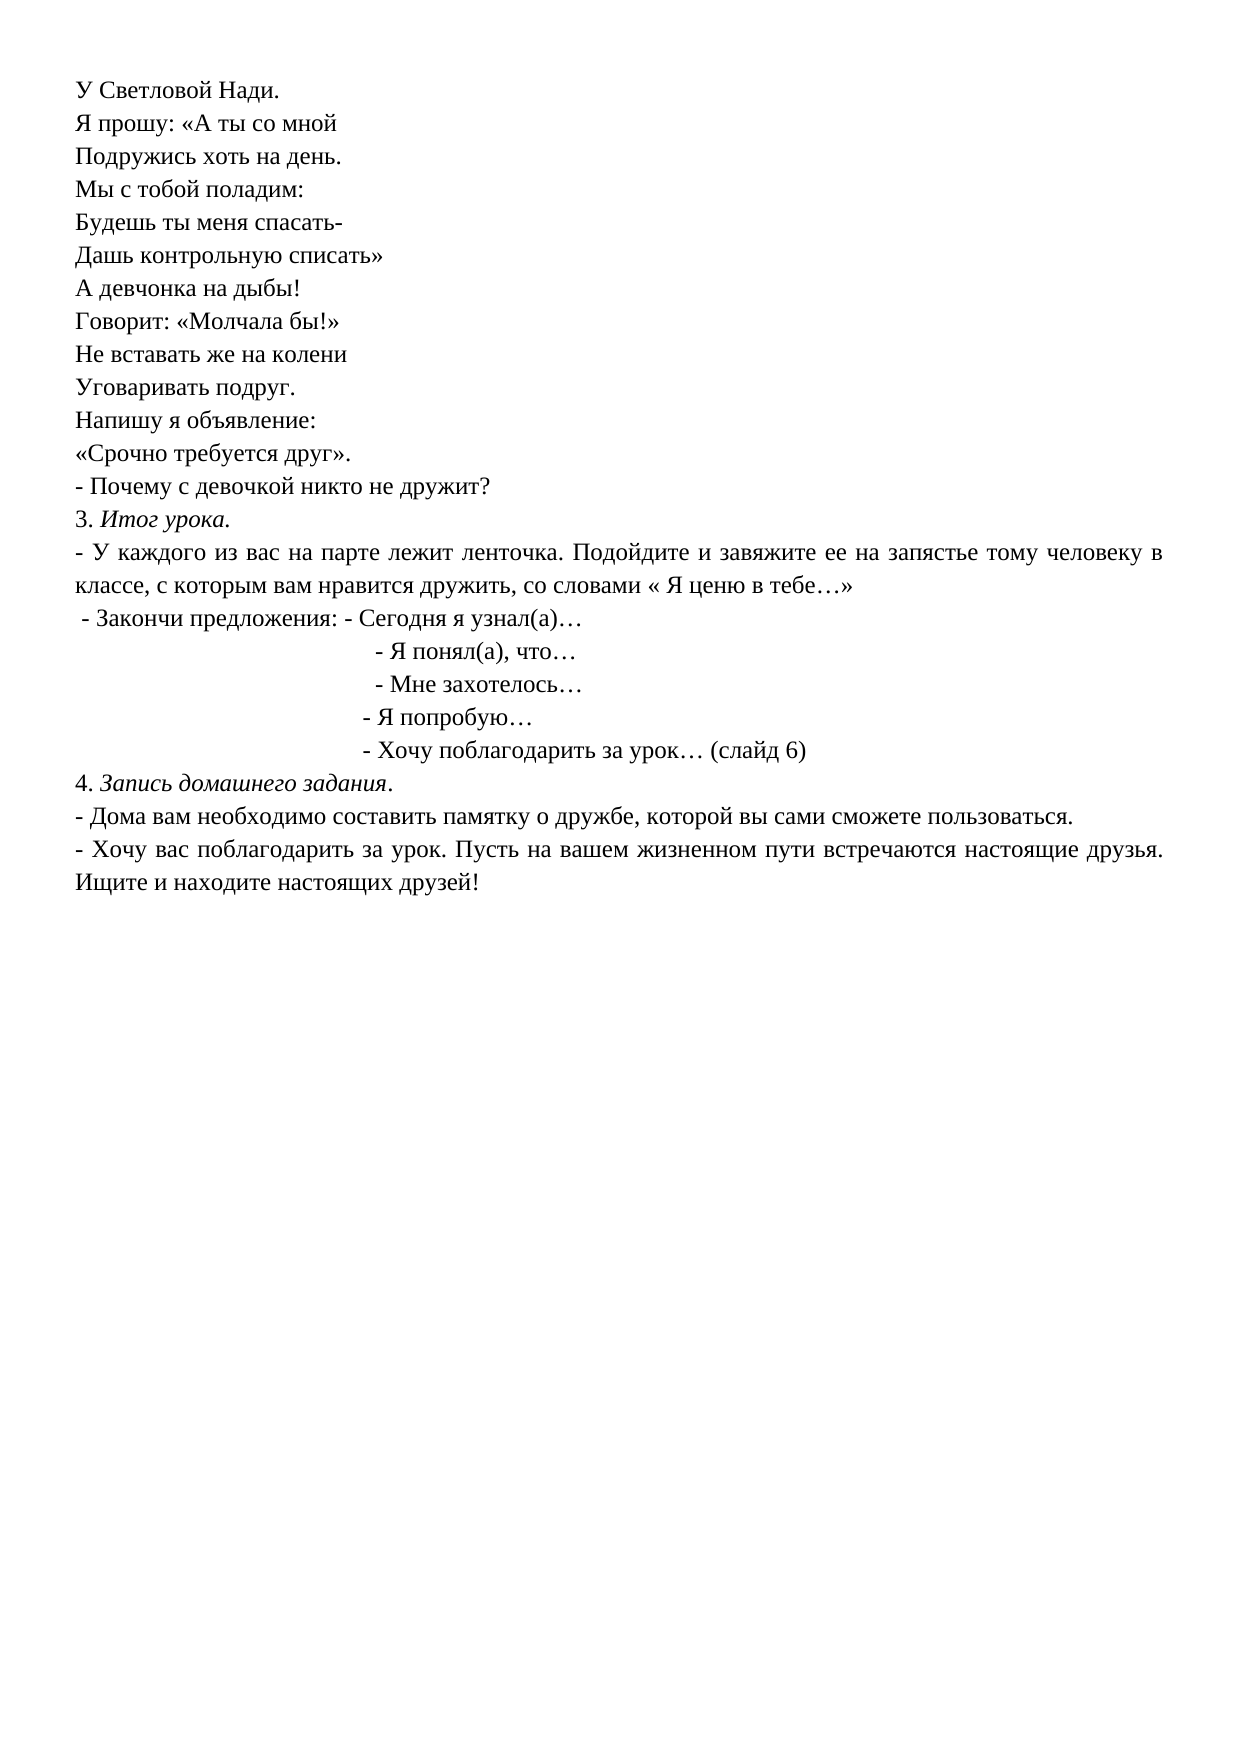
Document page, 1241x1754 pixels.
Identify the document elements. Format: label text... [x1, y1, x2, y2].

text У Светловой Нади. [75, 75, 1165, 104]
text «Срочно требуется друг». [75, 438, 1165, 467]
text - У каждого из вас на парте лежит ленточка. Подойдите и завяжите ее на запястье тому человеку в классе, с которым вам нравится дружить, со словами « Я ценю в тебе…» [75, 537, 1165, 599]
text Дашь контрольную списать» [75, 240, 1165, 269]
text 4. Запись домашнего задания. [75, 768, 1165, 797]
text - Мне захотелось… [75, 669, 1165, 698]
text - Я попробую… [75, 702, 1165, 731]
text - Почему с девочкой никто не дружит? [75, 471, 1165, 500]
text Не вставать же на колени [75, 339, 1165, 368]
text - Хочу поблагодарить за урок… (слайд 6) [75, 735, 1165, 764]
text Мы с тобой поладим: [75, 174, 1165, 203]
text Будешь ты меня спасать- [75, 207, 1165, 236]
text - Я понял(а), что… [75, 636, 1165, 665]
text 3. Итог урока. [75, 504, 1165, 533]
text - Закончи предложения: - Сегодня я узнал(а)… [75, 603, 1165, 632]
text - Хочу вас поблагодарить за урок. Пусть на вашем жизненном пути встречаются настоящие друзья. Ищите и находите настоящих друзей! [75, 834, 1165, 896]
text А девчонка на дыбы! [75, 273, 1165, 302]
text - Дома вам необходимо составить памятку о дружбе, которой вы сами сможете пользоваться. [75, 801, 1165, 830]
text Подружись хоть на день. [75, 141, 1165, 170]
text Я прошу: «А ты со мной [75, 108, 1165, 137]
text Говорит: «Молчала бы!» [75, 306, 1165, 335]
text Уговаривать подруг. [75, 372, 1165, 401]
text Напишу я объявление: [75, 405, 1165, 434]
